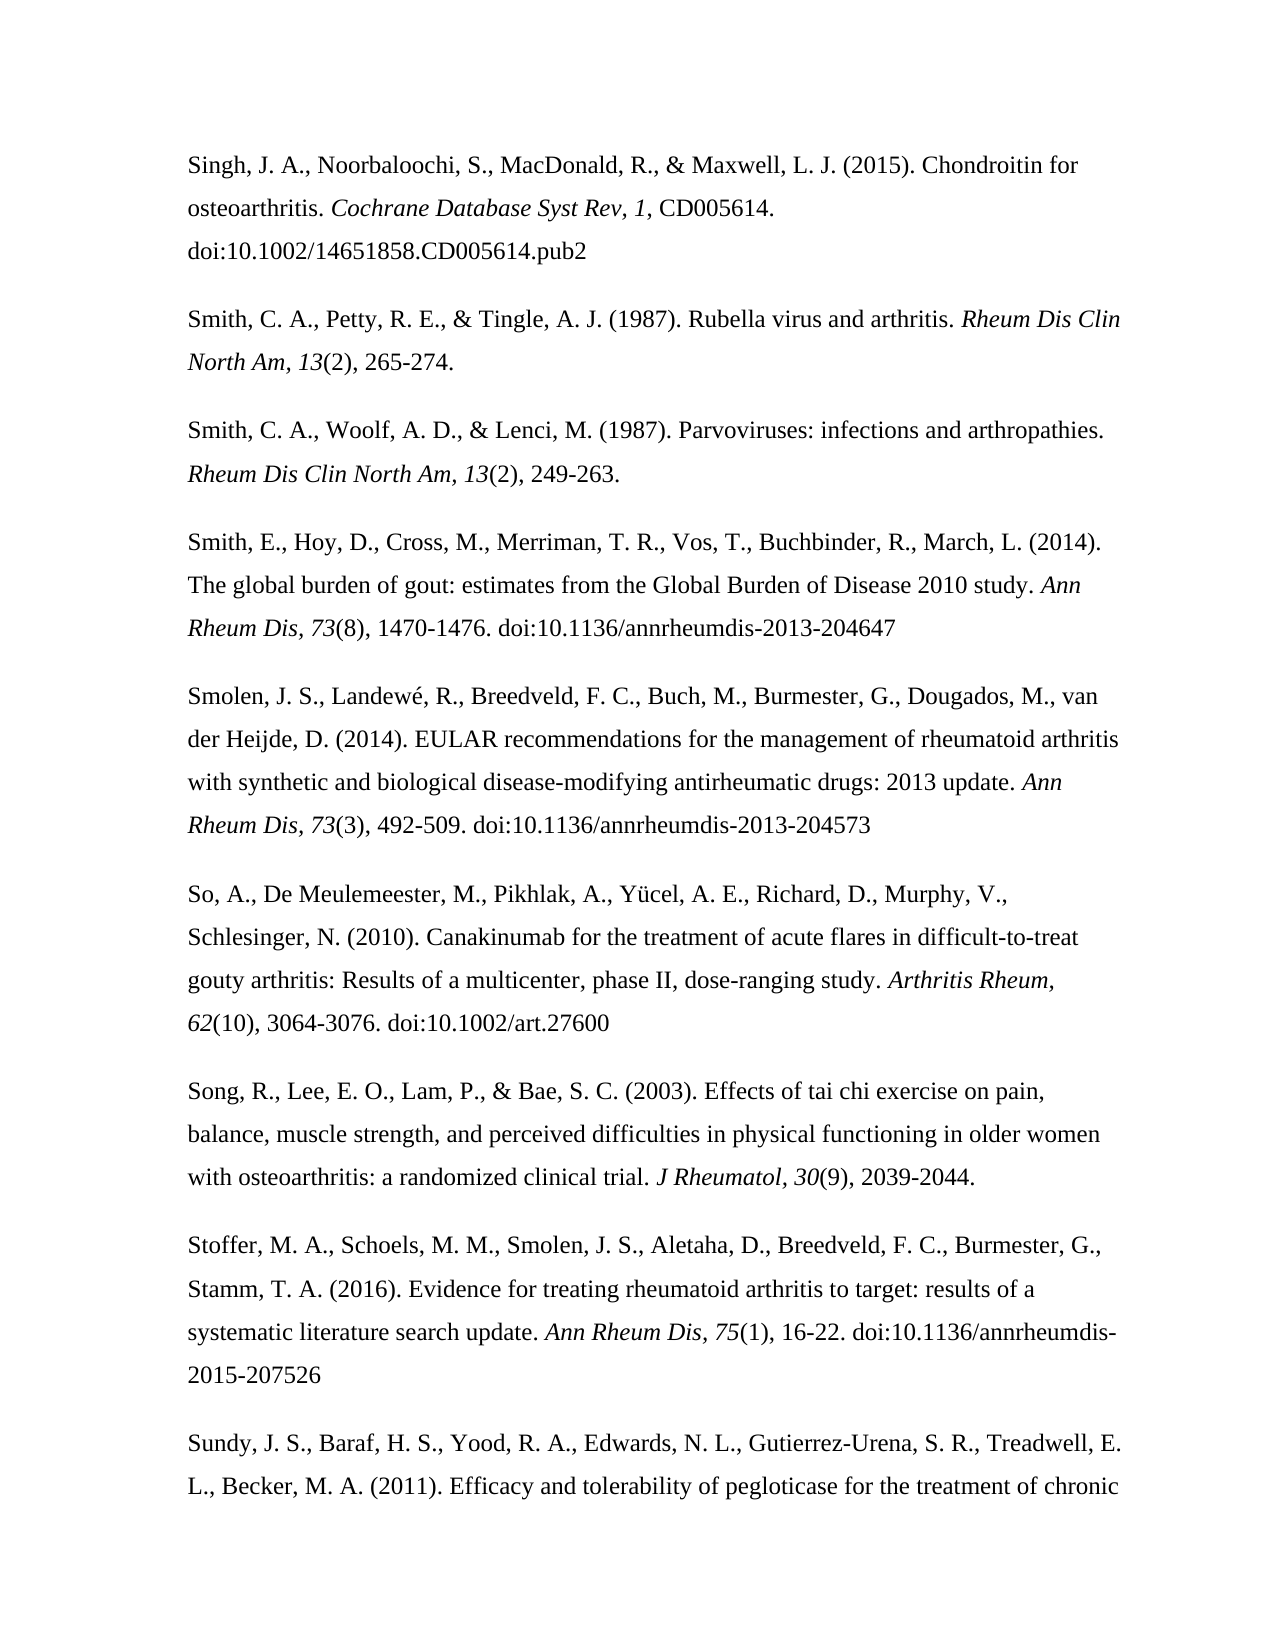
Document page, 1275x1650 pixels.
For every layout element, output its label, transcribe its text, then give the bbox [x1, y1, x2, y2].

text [187, 1428, 1125, 1500]
text Smith, C. A., Woolf, A. D., & Lenci, M. (1987). Parvoviruses: infections and arthropathies. Rheum Dis Clin North Am, 13(2), 249-263. [187, 416, 1125, 487]
text Stoffer, M. A., Schoels, M. M., Smolen, J. S., Aletaha, D., Breedveld, F. C., Burmester, G., Stamm, T. A. (2016). Evidence for treating rheumatoid arthritis to target: results of a systematic literature search update. Ann Rheum Dis, 75(1), 16-22. doi:10.1136/annrheumdis-2015-207526 [187, 1231, 1125, 1389]
text So, A., De Meulemeester, M., Pikhlak, A., Yücel, A. E., Richard, D., Murphy, V., Schlesinger, N. (2010). Canakinumab for the treatment of acute flares in difficult-to-treat gouty arthritis: Results of a multicenter, phase II, dose-ranging study. Arthritis Rheum, 62(10), 3064-3076. doi:10.1002/art.27600 [187, 879, 1125, 1037]
text Smith, C. A., Petty, R. E., & Tingle, A. J. (1987). Rubella virus and arthritis. Rheum Dis Clin North Am, 13(2), 265-274. [187, 304, 1125, 376]
text Song, R., Lee, E. O., Lam, P., & Bae, S. C. (2003). Effects of tai chi exercise on pain, balance, muscle strength, and perceived difficulties in physical functioning in older women with osteoarthritis: a randomized clinical trial. J Rheumatol, 30(9), 2039-2044. [187, 1076, 1125, 1191]
text Smith, E., Hoy, D., Cross, M., Merriman, T. R., Vos, T., Buchbinder, R., March, L. (2014). The global burden of gout: estimates from the Global Burden of Disease 2010 study. Ann Rheum Dis, 73(8), 1470-1476. doi:10.1136/annrheumdis-2013-204647 [187, 527, 1125, 642]
text Smolen, J. S., Landewé, R., Breedveld, F. C., Buch, M., Burmester, G., Dougados, M., van der Heijde, D. (2014). EULAR recommendations for the management of rheumatoid arthritis with synthetic and biological disease-modifying antirheumatic drugs: 2013 update. Ann Rheum Dis, 73(3), 492-509. doi:10.1136/annrheumdis-2013-204573 [187, 681, 1125, 839]
text Singh, J. A., Noorbaloochi, S., MacDonald, R., & Maxwell, L. J. (2015). Chondroitin for osteoarthritis. Cochrane Database Syst Rev, 1, CD005614. doi:10.1002/14651858.CD005614.pub2 [187, 150, 1125, 265]
